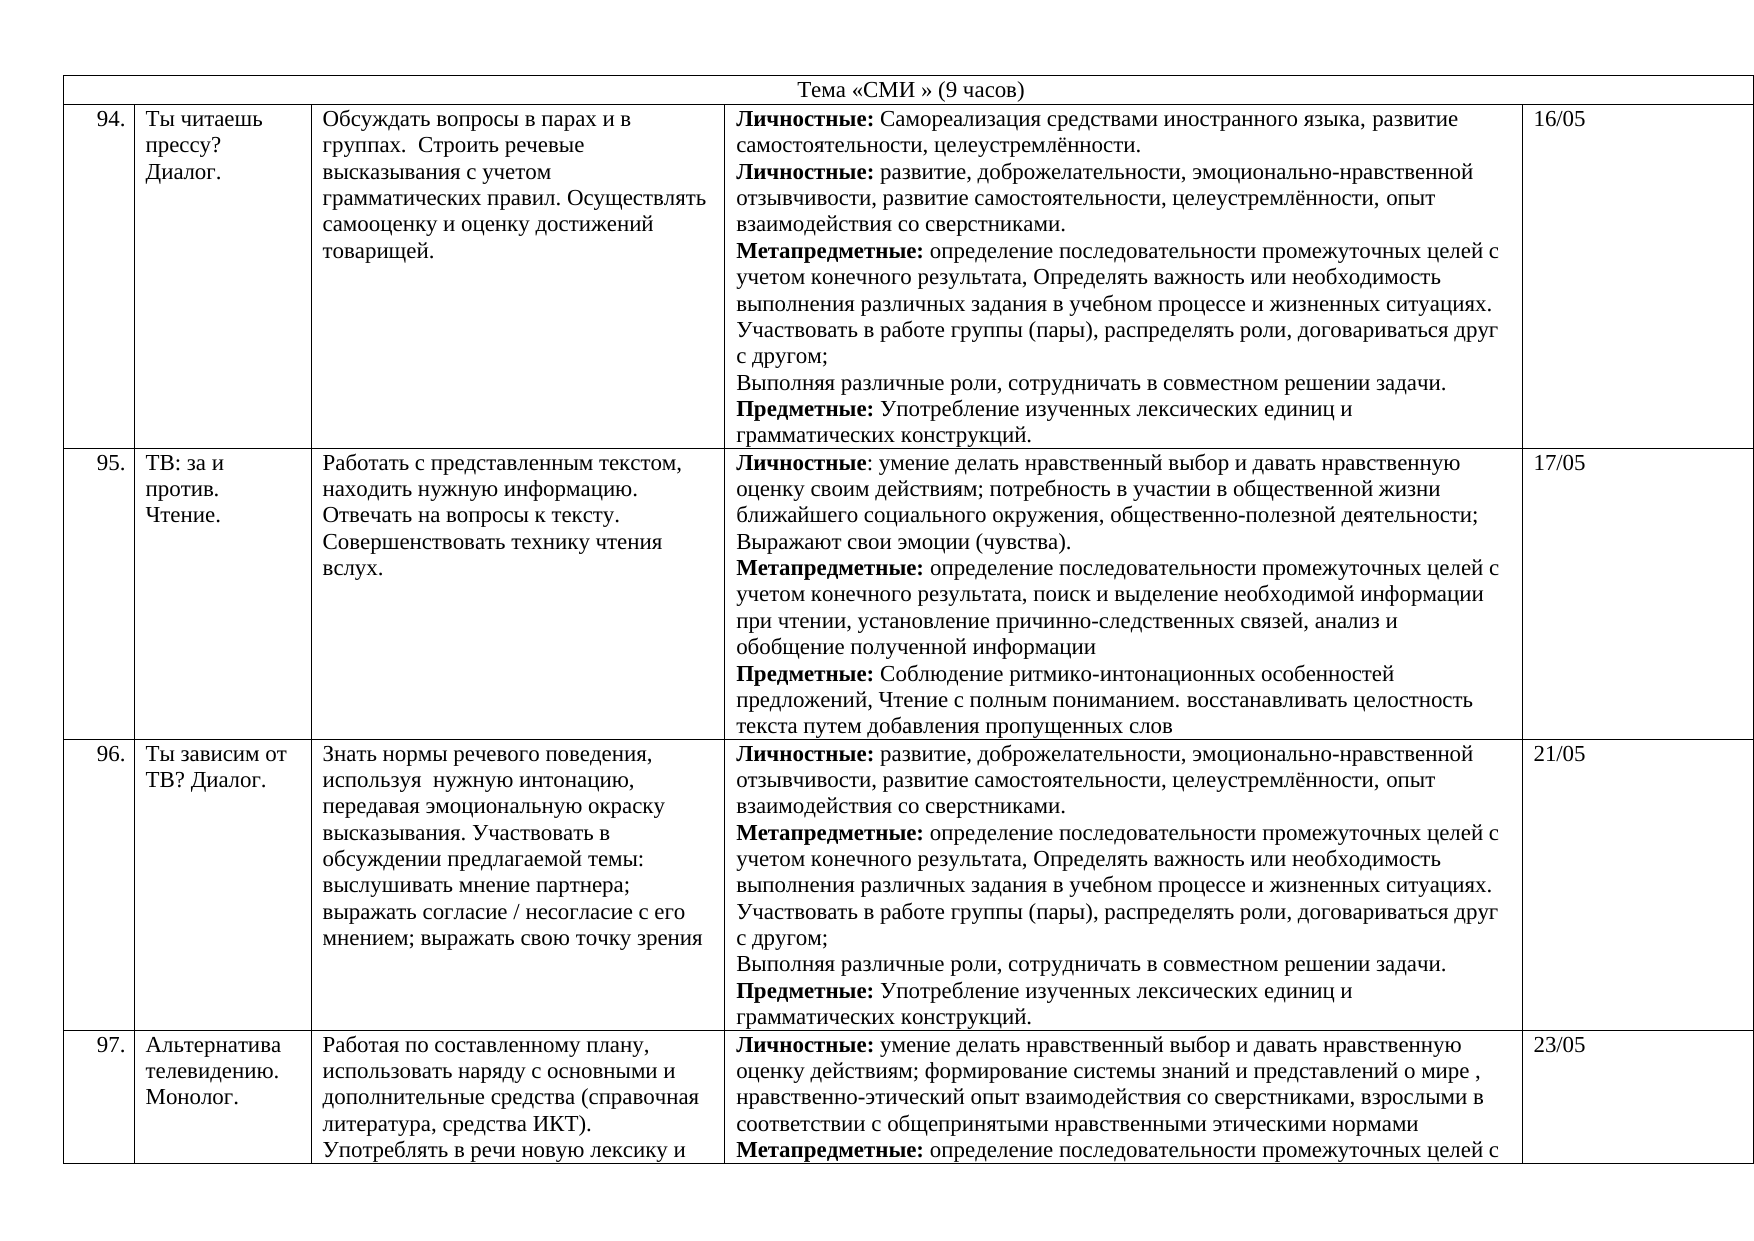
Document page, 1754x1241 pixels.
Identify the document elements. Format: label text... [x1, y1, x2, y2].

table_cell Тема «СМИ » (9 часов) [64, 76, 1753, 104]
table_cell 23/05 [1523, 1031, 1753, 1162]
table_cell 21/05 [1523, 740, 1753, 1029]
table_cell Работать с представленным текстом, находить нужную информацию. Отвечать на вопросы к тексту. Совершенствовать технику чтения вслух. [312, 449, 724, 739]
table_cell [135, 1031, 311, 1162]
table_cell ТВ: за и против. Чтение. [135, 449, 311, 739]
table_cell Знать нормы речевого поведения, используя нужную интонацию, передавая эмоциональную окраску высказывания. Участвовать в обсуждении предлагаемой темы: выслушивать мнение партнера; выражать согласие / несогласие с его мнением; выражать свою точку зрения [312, 740, 724, 1029]
table_cell Личностные: развитие, доброжелательности, эмоционально-нравственной отзывчивости, развитие самостоятельности, целеустремлённости, опыт взаимодействия со сверстниками. Метапредметные: определение последовательности промежуточных целей с учетом конечного результата, Определять важность или необходимость выполнения различных задания в учебном процессе и жизненных ситуациях. Участвовать в работе группы (пары), распределять роли, договариваться друг с другом; Выполняя различные роли, сотрудничать в совместном решении задачи. Предметные: Употребление изученных лексических единиц и грамматических конструкций. [725, 740, 1522, 1029]
table_cell Обсуждать вопросы в парах и в группах. Строить речевые высказывания с учетом грамматических правил. Осуществлять самооценку и оценку достижений товарищей. [312, 105, 724, 448]
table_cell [725, 1031, 1522, 1162]
table_cell Личностные: умение делать нравственный выбор и давать нравственную оценку своим действиям; потребность в участии в общественной жизни ближайшего социального окружения, общественно-полезной деятельности; Выражают свои эмоции (чувства). Метапредметные: определение последовательности промежуточных целей с учетом конечного результата, поиск и выделение необходимой информации при чтении, установление причинно-следственных связей, анализ и обобщение полученной информации Предметные: Соблюдение ритмико-интонационных особенностей предложений, Чтение с полным пониманием. восстанавливать целостность текста путем добавления пропущенных слов [725, 449, 1522, 739]
table_cell 16/05 [1523, 105, 1753, 448]
table_cell [64, 449, 134, 739]
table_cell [312, 1031, 724, 1162]
table_cell Личностные: Самореализация средствами иностранного языка, развитие самостоятельности, целеустремлённости. Личностные: развитие, доброжелательности, эмоционально-нравственной отзывчивости, развитие самостоятельности, целеустремлённости, опыт взаимодействия со сверстниками. Метапредметные: определение последовательности промежуточных целей с учетом конечного результата, Определять важность или необходимость выполнения различных задания в учебном процессе и жизненных ситуациях. Участвовать в работе группы (пары), распределять роли, договариваться друг с другом; Выполняя различные роли, сотрудничать в совместном решении задачи. Предметные: Употребление изученных лексических единиц и грамматических конструкций. [725, 105, 1522, 448]
table_cell [64, 740, 134, 1029]
table_cell [64, 1031, 134, 1162]
table_cell Ты читаешь прессу? Диалог. [135, 105, 311, 448]
table_cell Ты зависим от ТВ? Диалог. [135, 740, 311, 1029]
table_cell [64, 105, 134, 448]
table_cell 17/05 [1523, 449, 1753, 739]
